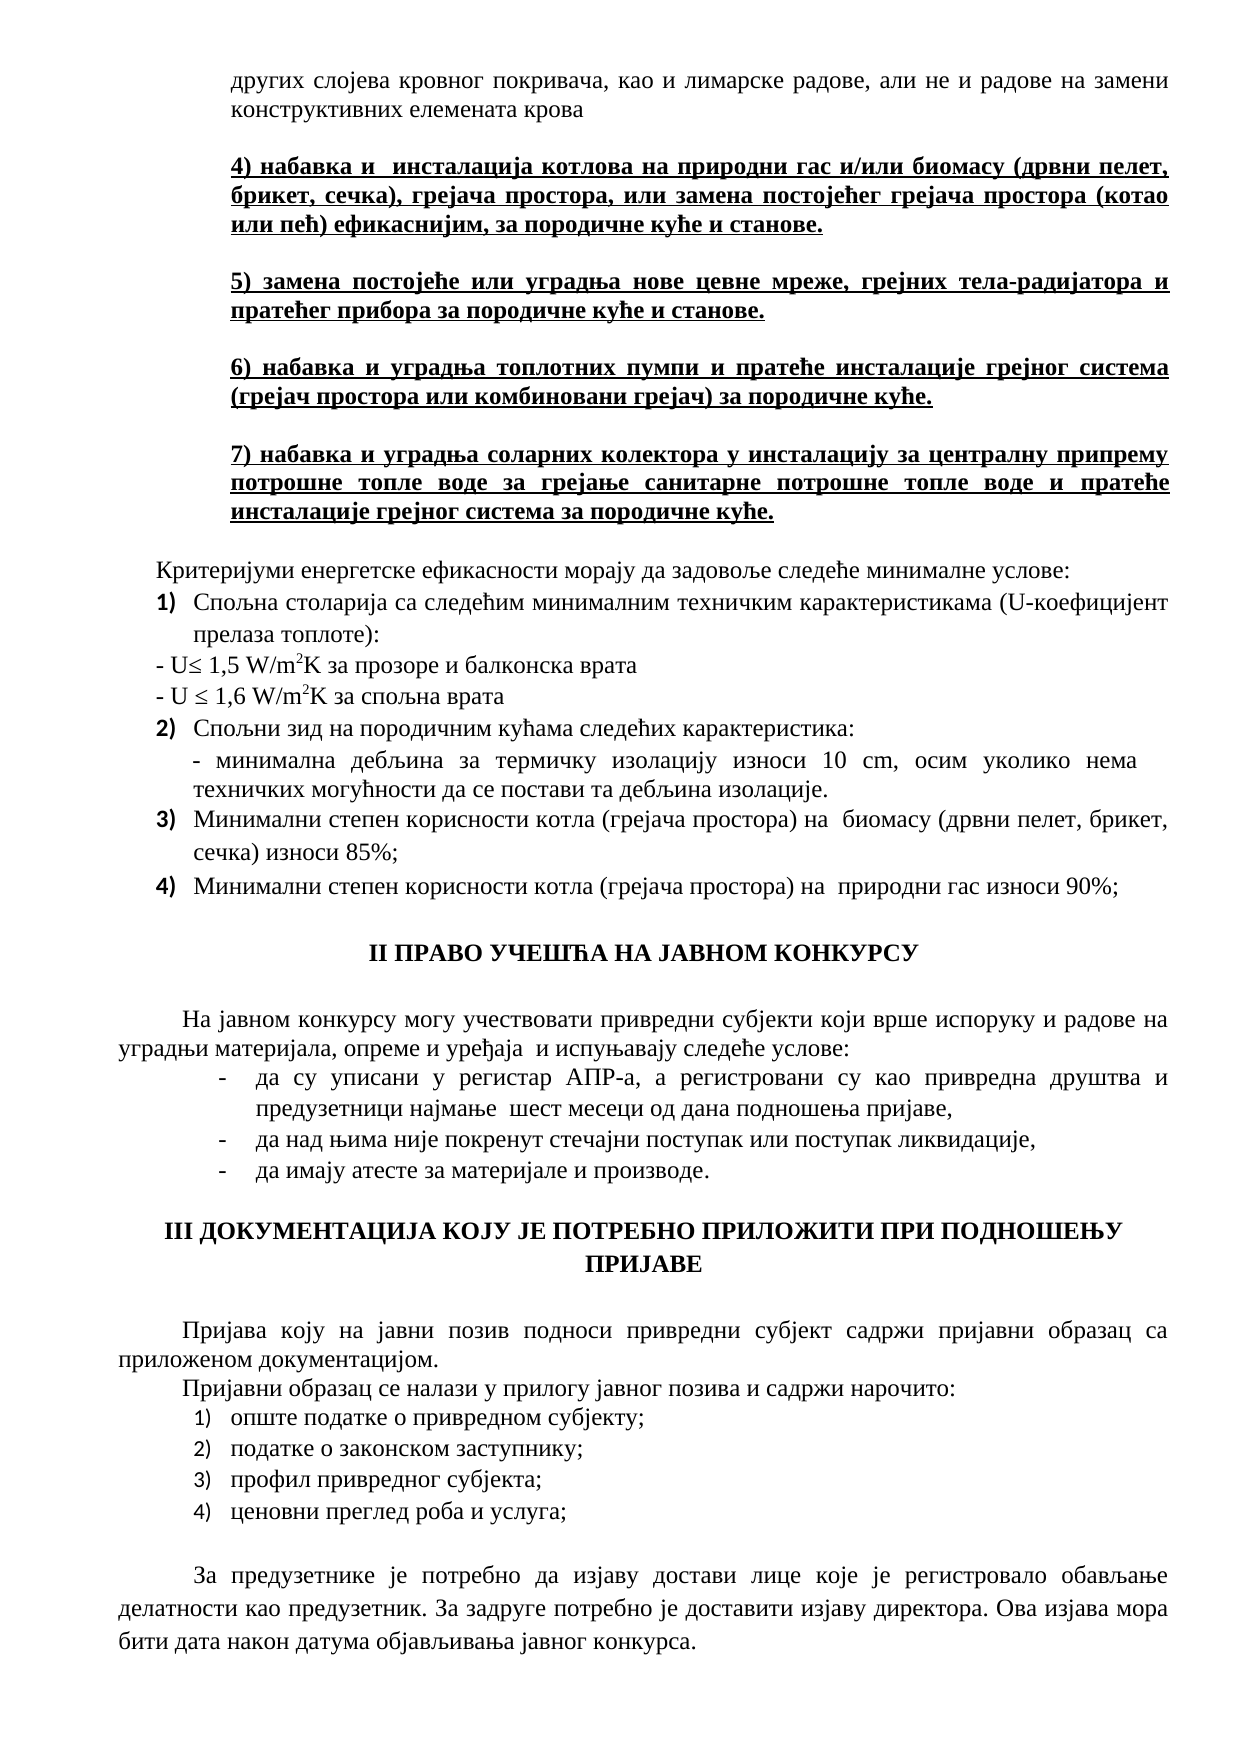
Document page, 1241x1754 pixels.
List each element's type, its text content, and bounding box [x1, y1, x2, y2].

text За предузетнике је потребно да изјаву достави лице које је регистровало обављање делатности као предузетник. За задруге потребно је доставити изјаву директора. Ова изјава мора бити дата након датума објављивања јавног конкурса. [118, 1560, 1169, 1655]
list Минимални степен корисности котла (грејача простора) на биомасу (дрвни пелет, брикет, сечка) износи 85%; [156, 803, 1169, 866]
text 4) набавка и инсталација котлова на природни гас и/или биомасу (дрвни пелет, брикет, сечка), грејачa простора, или замена постојећег грејача простора (котао или пећ) ефикаснијим, за породичне куће и станове. [231, 151, 1169, 176]
list да над њима није покренут стечајни поступак или поступак ликвидације, [218, 1124, 1169, 1153]
list да су уписани у регистар АПР-а, а регистровани су као привредна друштва и предузетници најмање шест месеци од дана подношења пријаве, [218, 1062, 1169, 1122]
list ценовни преглед роба и услуга; [193, 1496, 1169, 1525]
text 5) замена постојеће или уградња нове цевне мреже, грејних тела-радијатора и пратећег прибора за породичне куће и станове. [230, 292, 1169, 324]
text 7) набавка и уградња соларних колектора у инсталацију за централну припрему потрошне топле воде за грејање санитарне потрошне топле воде и пратеће инсталације грејног система за породичне куће. [230, 494, 1169, 525]
text III ДОКУМЕНТАЦИЈА КОЈУ ЈЕ ПОТРЕБНО ПРИЛОЖИТИ ПРИ ПОДНОШЕЊУ [118, 1216, 1169, 1245]
text 7) набавка и уградња соларних колектора у инсталацију за централну припрему потрошне топле воде за грејање санитарне потрошне топле воде и пратеће инсталације грејног система за породичне куће. [230, 465, 1169, 492]
list Спољни зид на породичним кућама следећих карактеристика: [156, 712, 1169, 743]
text 6) набавка и уградња топлотних пумпи и пратеће инсталације грејног система (грејач простора или комбиновани грејач) за породичне куће. [230, 379, 1169, 410]
text Критеријуми енергетске ефикасности морају да задовоље следеће минималне услове: [118, 555, 1169, 584]
text Пријавни образац се налази у прилогу јавног позива и садржи нарочито: [118, 1373, 1169, 1402]
list Минимални степен корисности котла (грејача простора) на природни гас износи 90%; [156, 871, 1169, 901]
text 7) набавка и уградња соларних колектора у инсталацију за централну припрему потрошне топле воде за грејање санитарне потрошне топле воде и пратеће инсталације грејног система за породичне куће. [230, 410, 1169, 464]
text 5) замена постојеће или уградња нове цевне мреже, грејних тела-радијатора и пратећег прибора за породичне куће и станове. [230, 266, 1169, 291]
list опште податке о привредном субјекту; [193, 1402, 1169, 1431]
list податке о законском заступнику; [193, 1433, 1169, 1462]
text ПРИЈАВЕ [118, 1249, 1169, 1278]
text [231, 65, 1169, 122]
list Спољна столарија са следећим минималним техничким карактеристикама (U-коефицијент прелаза топлоте): [156, 586, 1169, 648]
text На јавном конкурсу могу учествовати привредни субјекти који врше испоруку и радове на уградњи материјала, опреме и уређаја и испуњавају следеће услове: [118, 1004, 1169, 1062]
text - минимална дебљина за термичку изолацију износи 10 cm, осим уколико нема техничких могућности да се постави та дебљина изолације. [118, 745, 1169, 803]
list профил привредног субјекта; [193, 1464, 1169, 1493]
text 4) набавка и инсталација котлова на природни гас и/или биомасу (дрвни пелет, брикет, сечка), грејачa простора, или замена постојећег грејача простора (котао или пећ) ефикаснијим, за породичне куће и станове. [231, 178, 1169, 205]
text 6) набавка и уградња топлотних пумпи и пратеће инсталације грејног система (грејач простора или комбиновани грејач) за породичне куће. [230, 352, 1169, 377]
text Пријава коју на јавни позив подноси привредни субјект садржи пријавни образац са приложеном документацијом. [118, 1316, 1169, 1373]
text II ПРАВО УЧЕШЋА НА ЈАВНОМ КОНКУРСУ [118, 938, 1169, 967]
list да имају атесте за материјале и производе. [218, 1155, 1169, 1184]
text - U≤ 1,5 W/m2K за прозоре и балконска врата [118, 650, 1169, 679]
text - U ≤ 1,6 W/m2K за спољна врата [118, 681, 1169, 710]
text 4) набавка и инсталација котлова на природни гас и/или биомасу (дрвни пелет, брикет, сечка), грејачa простора, или замена постојећег грејача простора (котао или пећ) ефикаснијим, за породичне куће и станове. [231, 206, 1169, 237]
